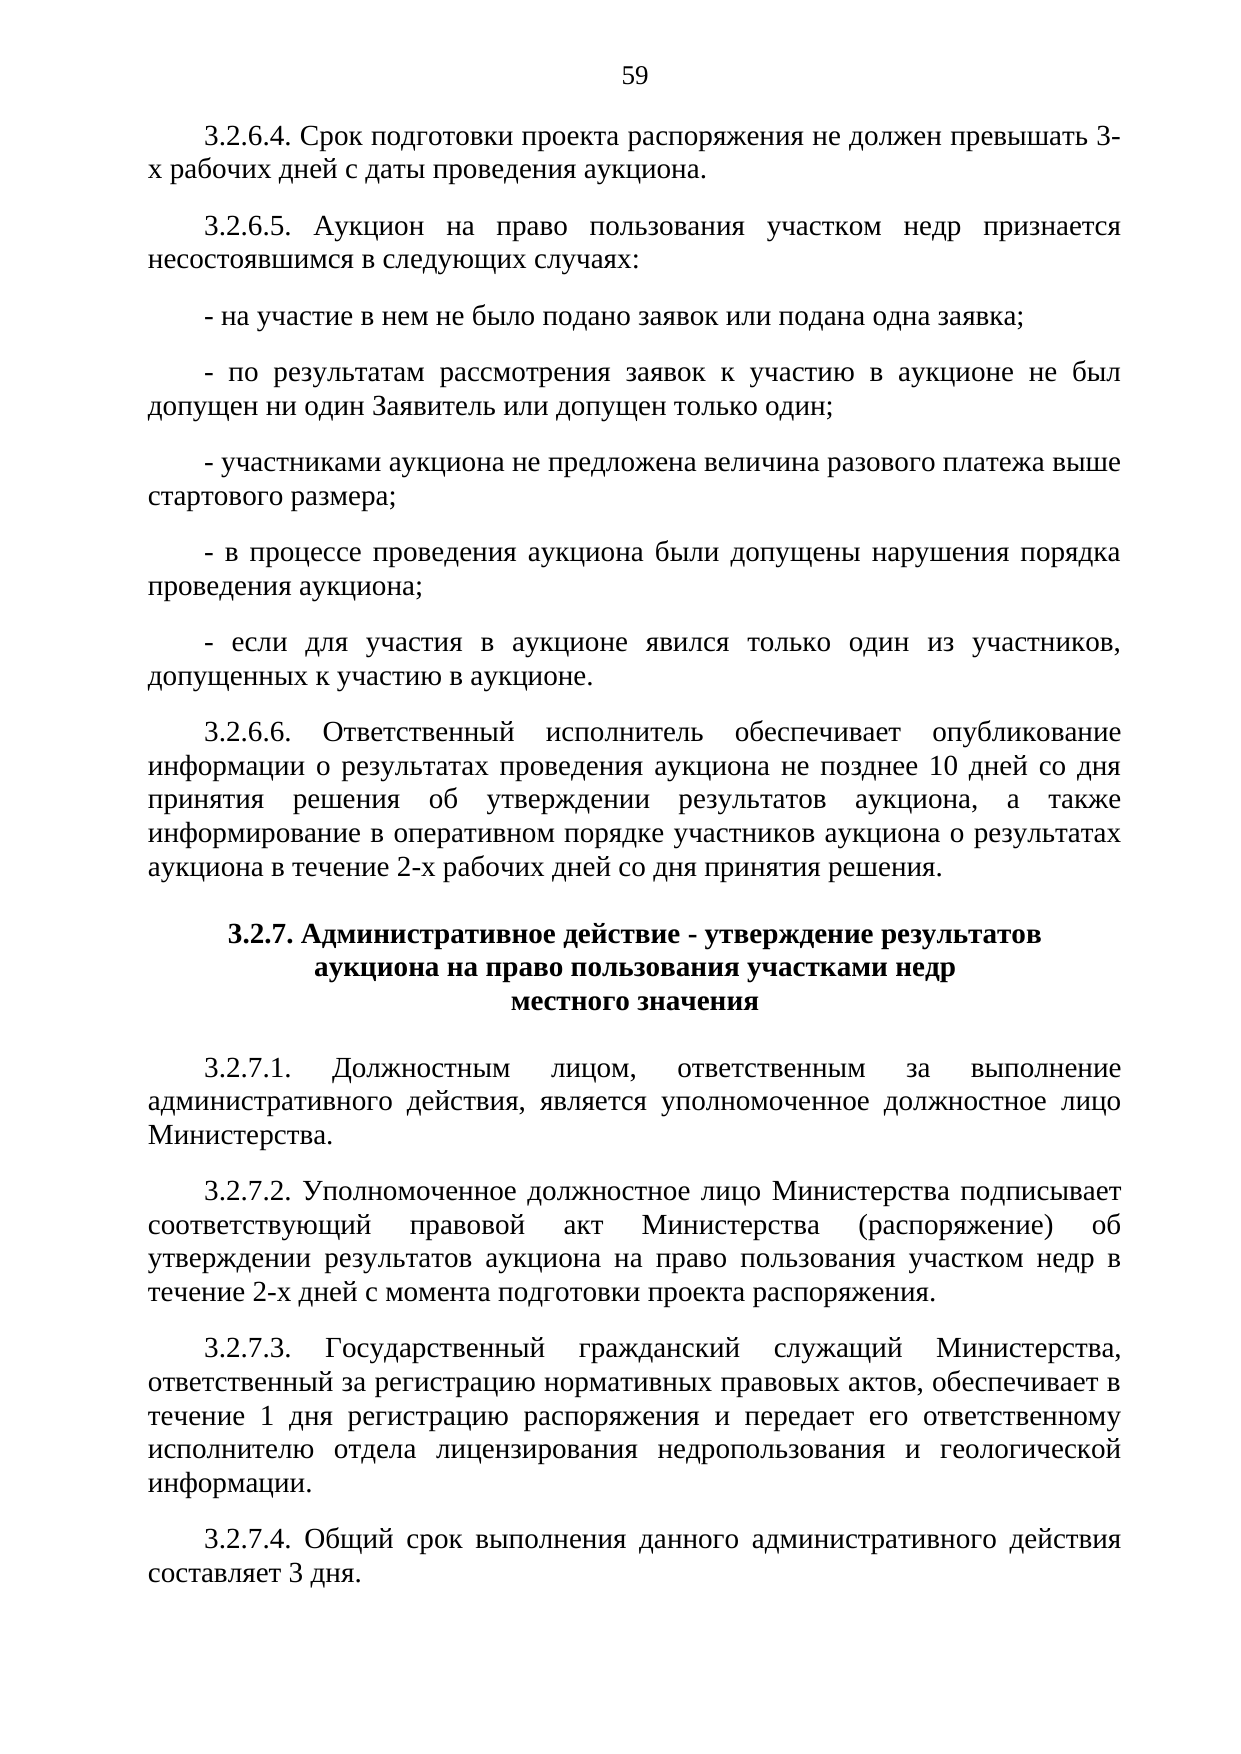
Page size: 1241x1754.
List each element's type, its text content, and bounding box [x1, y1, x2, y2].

text - по результатам рассмотрения заявок к участию в аукционе не был допущен ни один Заявитель или допущен только один; [148, 354, 1122, 422]
text 3.2.6.4. Срок подготовки проекта распоряжения не должен превышать 3-х рабочих дней с даты проведения аукциона. [148, 118, 1122, 185]
text 3.2.7.3. Государственный гражданский служащий Министерства, ответственный за регистрацию нормативных правовых актов, обеспечивает в течение 1 дня регистрацию распоряжения и передает его ответственному исполнителю отдела лицензирования недропользования и геологической информации. [148, 1331, 1122, 1498]
text - в процессе проведения аукциона были допущены нарушения порядка проведения аукциона; [148, 534, 1122, 602]
text аукциона на право пользования участками недр [148, 949, 1122, 983]
text местного значения [148, 983, 1122, 1016]
text - участниками аукциона не предложена величина разового платежа выше стартового размера; [148, 444, 1122, 512]
text 3.2.6.6. Ответственный исполнитель обеспечивает опубликование информации о результатах проведения аукциона не позднее 10 дней со дня принятия решения об утверждении результатов аукциона, а также информирование в оперативном порядке участников аукциона о результатах аукциона в течение 2-х рабочих дней со дня принятия решения. [148, 714, 1122, 882]
text 3.2.7. Административное действие - утверждение результатов [148, 916, 1122, 949]
text - на участие в нем не было подано заявок или подана одна заявка; [148, 298, 1122, 332]
text 3.2.7.2. Уполномоченное должностное лицо Министерства подписывает соответствующий правовой акт Министерства (распоряжение) об утверждении результатов аукциона на право пользования участком недр в течение 2-х дней с момента подготовки проекта распоряжения. [148, 1173, 1122, 1308]
text - если для участия в аукционе явился только один из участников, допущенных к участию в аукционе. [148, 624, 1122, 692]
text 3.2.7.4. Общий срок выполнения данного административного действия составляет 3 дня. [148, 1521, 1122, 1588]
text 3.2.7.1. Должностным лицом, ответственным за выполнение административного действия, является уполномоченное должностное лицо Министерства. [148, 1050, 1122, 1151]
text 3.2.6.5. Аукцион на право пользования участком недр признается несостоявшимся в следующих случаях: [148, 208, 1122, 275]
